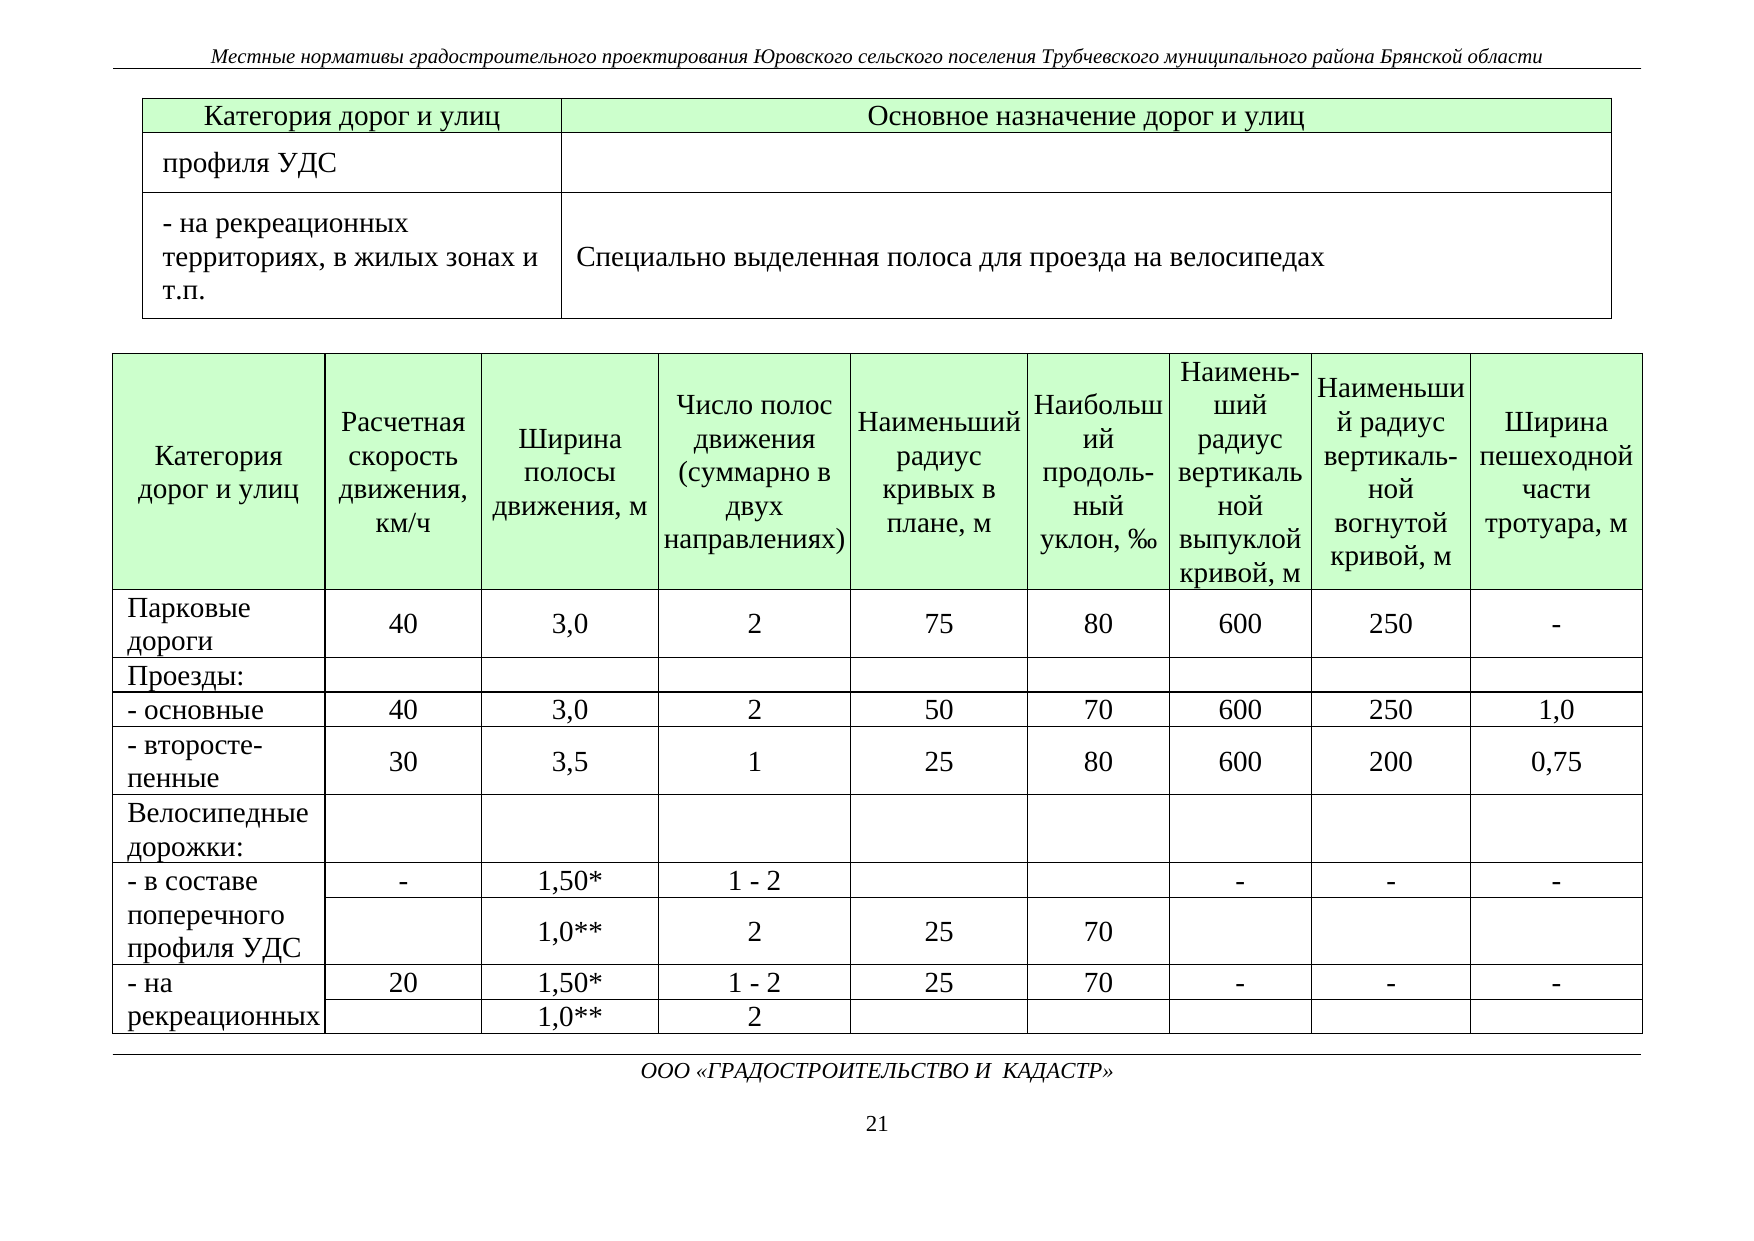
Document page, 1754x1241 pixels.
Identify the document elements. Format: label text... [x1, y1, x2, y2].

table_cell - на рекреационных территориях, в жилых зонах и т.п. [143, 193, 561, 318]
table_cell - основные [113, 693, 324, 726]
table_cell - в составе поперечного профиля УДС [113, 863, 324, 964]
table_header Наименьший радиус вертикаль-ной вогнутой кривой, м [1312, 354, 1470, 589]
table_cell 2 [659, 693, 850, 726]
table_cell 0,75 [1471, 727, 1642, 794]
table_cell [482, 658, 658, 691]
table_cell - [1312, 863, 1470, 897]
table_cell - [1471, 590, 1642, 657]
table_cell 70 [1028, 898, 1169, 964]
table_cell - [1471, 965, 1642, 998]
table_cell 1 - 2 [659, 965, 850, 998]
table_cell [1312, 1000, 1470, 1033]
table_cell 80 [1028, 727, 1169, 794]
table_header Наименьший радиус кривых в плане, м [851, 354, 1027, 589]
table_cell [851, 795, 1027, 862]
table_cell [326, 658, 481, 691]
table_cell 3,5 [482, 727, 658, 794]
table_cell 600 [1170, 693, 1311, 726]
table_cell 600 [1170, 590, 1311, 657]
table_cell [1028, 1000, 1169, 1033]
table_cell 3,0 [482, 693, 658, 726]
table_cell 30 [326, 727, 481, 794]
table_cell 75 [851, 590, 1027, 657]
table_cell 25 [851, 965, 1027, 998]
table_cell 250 [1312, 693, 1470, 726]
table_header Ширина полосы движения, м [482, 354, 658, 589]
table_cell [1170, 658, 1311, 691]
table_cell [562, 133, 1611, 192]
table_cell Парковые дороги [113, 590, 324, 657]
table_cell 1 [659, 727, 850, 794]
table_cell [1471, 898, 1642, 964]
table_cell [326, 1000, 481, 1033]
table_cell 1,0** [482, 898, 658, 964]
table_cell [1170, 795, 1311, 862]
table_cell [659, 658, 850, 691]
table_cell [1312, 795, 1470, 862]
table_cell [1028, 863, 1169, 897]
table_cell 3,0 [482, 590, 658, 657]
table_header Наибольший продоль-ный уклон, ‰ [1028, 354, 1169, 589]
table_cell [1028, 795, 1169, 862]
table_cell 25 [851, 727, 1027, 794]
table_cell [1028, 658, 1169, 691]
table_cell 70 [1028, 693, 1169, 726]
table_cell - [1170, 965, 1311, 998]
table_cell - на рекреационных территориях в жилых зонах и т.п. [113, 965, 324, 1033]
table_cell - [1170, 863, 1311, 897]
table_cell [326, 898, 481, 964]
table_cell 2 [659, 898, 850, 964]
table_cell [1170, 1000, 1311, 1033]
table_cell 1,0** [482, 1000, 658, 1033]
table_cell [851, 1000, 1027, 1033]
table_cell 2 [659, 1000, 850, 1033]
table_cell [1170, 898, 1311, 964]
table_cell 2 [659, 590, 850, 657]
table_cell 1 - 2 [659, 863, 850, 897]
table_cell 40 [326, 590, 481, 657]
table_header Число полос движения (суммарно в двух направлениях) [659, 354, 850, 589]
table_cell [1471, 795, 1642, 862]
table_cell [1471, 1000, 1642, 1033]
table_cell [851, 658, 1027, 691]
table_cell 40 [326, 693, 481, 726]
table_cell 70 [1028, 965, 1169, 998]
table_cell 1,0 [1471, 693, 1642, 726]
table_cell - второсте-пенные [113, 727, 324, 794]
table_cell 50 [851, 693, 1027, 726]
table_header Ширина пешеходной части тротуара, м [1471, 354, 1642, 589]
table_cell Велосипедные дорожки: [113, 795, 324, 862]
table_cell 600 [1170, 727, 1311, 794]
table_cell [482, 795, 658, 862]
table_cell 25 [851, 898, 1027, 964]
table_cell [326, 795, 481, 862]
table_cell - [1312, 965, 1470, 998]
table_cell 250 [1312, 590, 1470, 657]
table_cell - [1471, 863, 1642, 897]
table_cell [1471, 658, 1642, 691]
table_cell 20 [326, 965, 481, 998]
table_cell 1,50* [482, 965, 658, 998]
table_header Основное назначение дорог и улиц [562, 99, 1611, 132]
table_cell [1312, 658, 1470, 691]
table_cell [851, 863, 1027, 897]
table_cell [659, 795, 850, 862]
table_header Категория дорог и улиц [113, 354, 324, 589]
table_cell Проезды: [113, 658, 324, 691]
table_cell 200 [1312, 727, 1470, 794]
table_cell - в составе поперечного профиля УДС [143, 133, 561, 192]
table_header Расчетная скорость движения, км/ч [326, 354, 481, 589]
table_header Наимень-ший радиус вертикальной выпуклой кривой, м [1170, 354, 1311, 589]
table_cell 1,50* [482, 863, 658, 897]
table_cell [1312, 898, 1470, 964]
table_cell Специально выделенная полоса для проезда на велосипедах [562, 193, 1611, 318]
table_header Категория дорог и улиц [143, 99, 561, 132]
table_cell 80 [1028, 590, 1169, 657]
table_cell - [326, 863, 481, 897]
